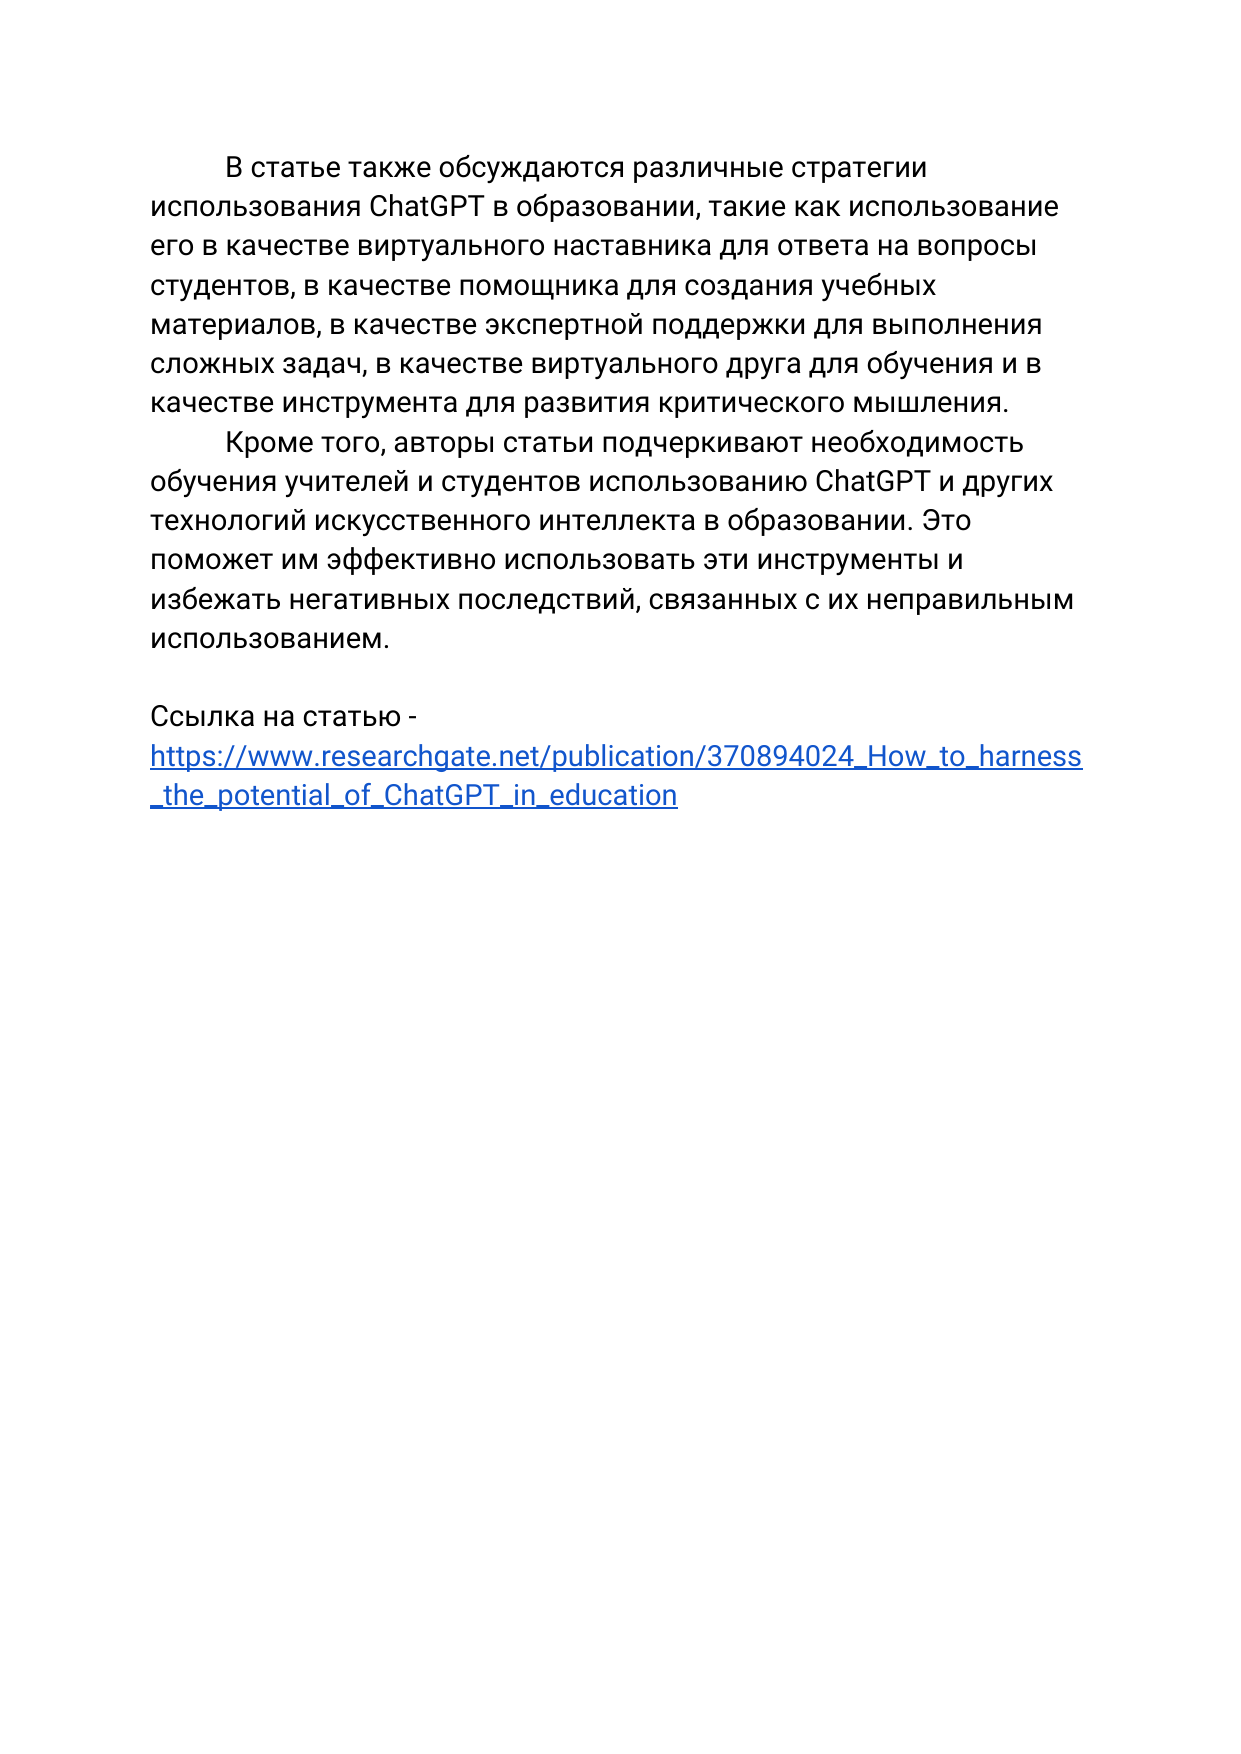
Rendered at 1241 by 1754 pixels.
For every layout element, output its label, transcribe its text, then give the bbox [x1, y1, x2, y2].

text Кроме того, авторы статьи подчеркивают необходимость обучения учителей и студентов использованию ChatGPT и других технологий искусственного интеллекта в образовании. Это поможет им эффективно использовать эти инструменты и избежать негативных последствий, связанных с их неправильным использованием. [150, 425, 1090, 655]
text Ссылка на статью - https://www.researchgate.net/publication/370894024_How_to_harness_the_potential_of_ChatGPT_in_education [150, 700, 1090, 812]
text В статье также обсуждаются различные стратегии использования ChatGPT в образовании, такие как использование его в качестве виртуального наставника для ответа на вопросы студентов, в качестве помощника для создания учебных материалов, в качестве экспертной поддержки для выполнения сложных задач, в качестве виртуального друга для обучения и в качестве инструмента для развития критического мышления. [150, 150, 1090, 420]
